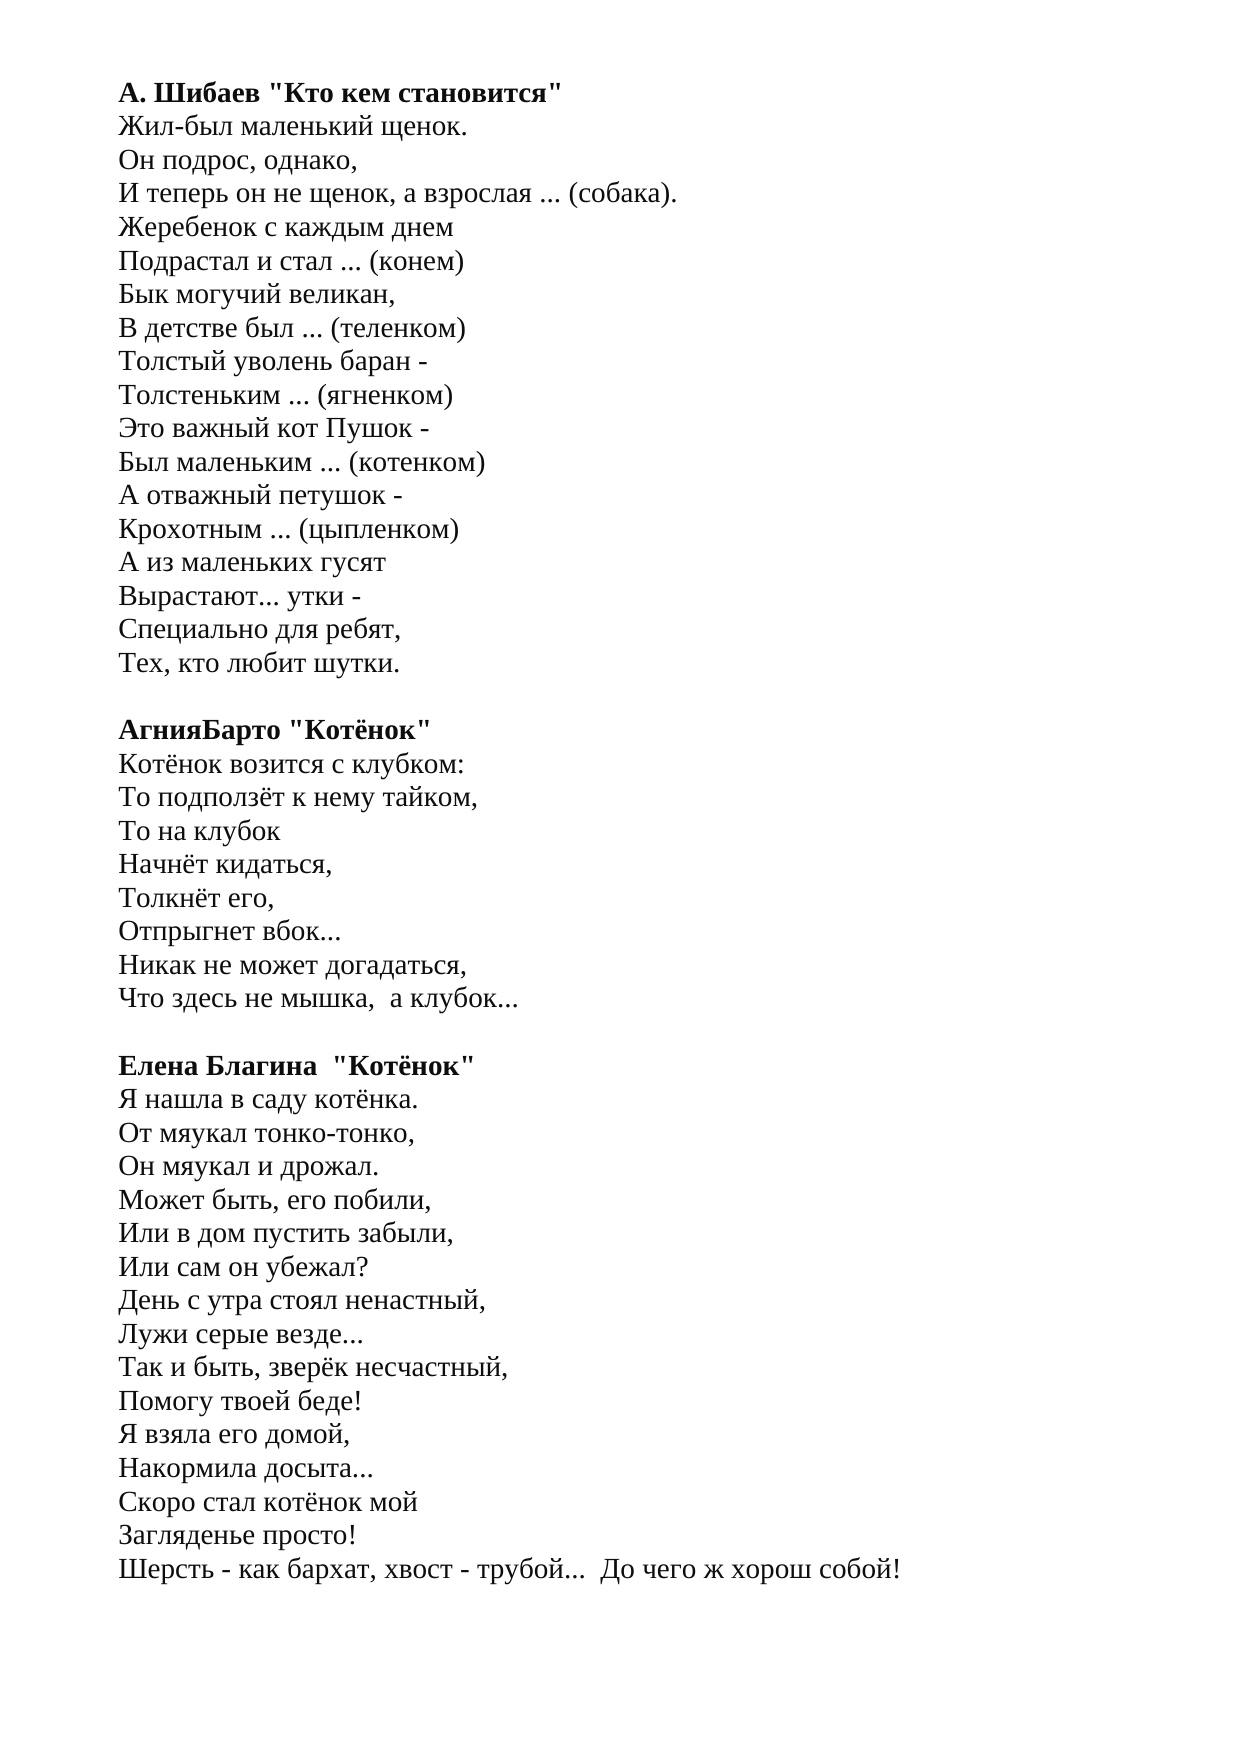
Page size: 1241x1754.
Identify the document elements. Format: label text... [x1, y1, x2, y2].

text Толстый уволень баран - [118, 343, 1122, 377]
text А из маленьких гусят Вырастают... утки - Специально для ребят, Тех, кто любит шутки. [118, 544, 1122, 679]
text АгнияБарто "Котёнок" Котёнок возится с клубком: То подползёт к нему тайком, То на клубок Начнёт кидаться, Толкнёт его, Отпрыгнет вбок... Никак не может догадаться, Что здесь не мышка, а клубок... [118, 712, 1122, 1014]
text Жеребенок с каждым днем [118, 209, 1122, 243]
text Шерсть - как бархат, хвост - трубой... До чего ж хорош собой! [118, 1551, 1122, 1584]
text И теперь он не щенок, а взрослая ... (собака). [118, 176, 1122, 209]
text Подрастал и стал ... (конем) [118, 243, 1122, 276]
text Он подрос, однако, [118, 142, 1122, 176]
text Елена Благина "Котёнок" Я нашла в саду котёнка. От мяукал тонко-тонко, Он мяукал и дрожал. Может быть, его побили, Или в дом пустить забыли, Или сам он убежал? День с утра стоял ненастный, Лужи серые везде... Так и быть, зверёк несчастный, Помогу твоей беде! Я взяла его домой, Накормила досыта... Скоро стал котёнок мой Загляденье просто! [118, 1048, 1122, 1551]
text Жил-был маленький щенок. [118, 108, 1122, 142]
text Бык могучий великан, [118, 276, 1122, 310]
text А. Шибаев "Кто кем становится" [118, 75, 1122, 108]
text В детстве был ... (теленком) [118, 310, 1122, 343]
text Это важный кот Пушок - [118, 410, 1122, 444]
text Крохотным ... (цыпленком) [118, 511, 1122, 544]
text Толстеньким ... (ягненком) [118, 377, 1122, 410]
text А отважный петушок - [118, 477, 1122, 511]
text Был маленьким ... (котенком) [118, 444, 1122, 477]
